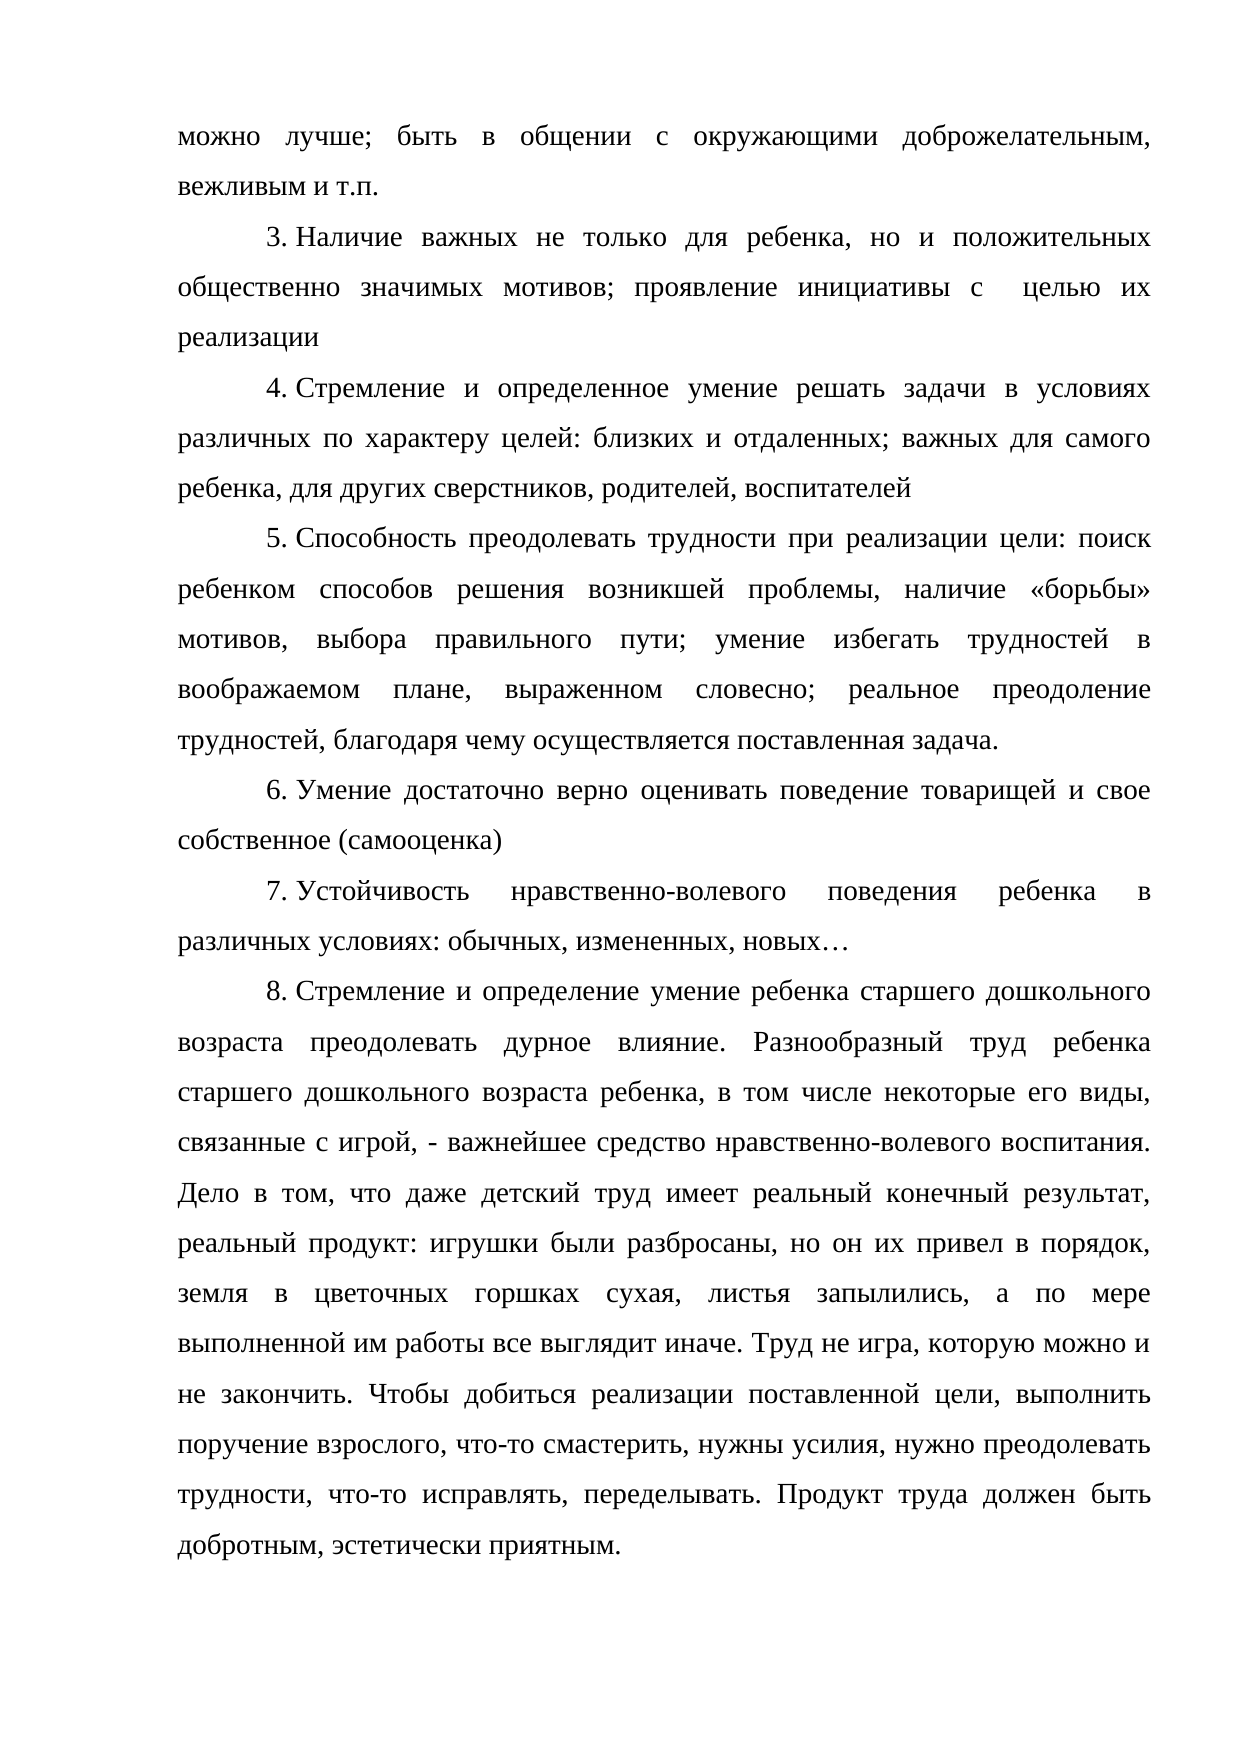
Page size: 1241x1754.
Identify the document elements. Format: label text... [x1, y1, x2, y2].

list Устойчивость нравственно-волевого поведения ребенка в различных условиях: обычных, измененных, новых… [177, 873, 1152, 957]
list Умение достаточно верно оценивать поведение товарищей и свое собственное (самооценка) [177, 772, 1152, 856]
list Наличие важных не только для ребенка, но и положительных общественно значимых мотивов; проявление инициативы с целью их реализации [177, 219, 1152, 353]
list Стремление и определенное умение решать задачи в условиях различных по характеру целей: близких и отдаленных; важных для самого ребенка, для других сверстников, родителей, воспитателей [177, 370, 1152, 504]
list Стремление и определение умение ребенка старшего дошкольного возраста преодолевать дурное влияние. Разнообразный труд ребенка старшего дошкольного возраста ребенка, в том числе некоторые его виды, связанные с игрой, - важнейшее средство нравственно-волевого воспитания. Дело в том, что даже детский труд имеет реальный конечный результат, реальный продукт: игрушки были разбросаны, но он их привел в порядок, земля в цветочных горшках сухая, листья запылились, а по мере выполненной им работы все выглядит иначе. Труд не игра, которую можно и не закончить. Чтобы добиться реализации поставленной цели, выполнить поручение взрослого, что-то смастерить, нужны усилия, нужно преодолевать трудности, что-то исправлять, переделывать. Продукт труда должен быть добротным, эстетически приятным. [177, 973, 1152, 1560]
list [177, 118, 1152, 202]
list Способность преодолевать трудности при реализации цели: поиск ребенком способов решения возникшей проблемы, наличие «борьбы» мотивов, выбора правильного пути; умение избегать трудностей в воображаемом плане, выраженном словесно; реальное преодоление трудностей, благодаря чему осуществляется поставленная задача. [177, 521, 1152, 755]
